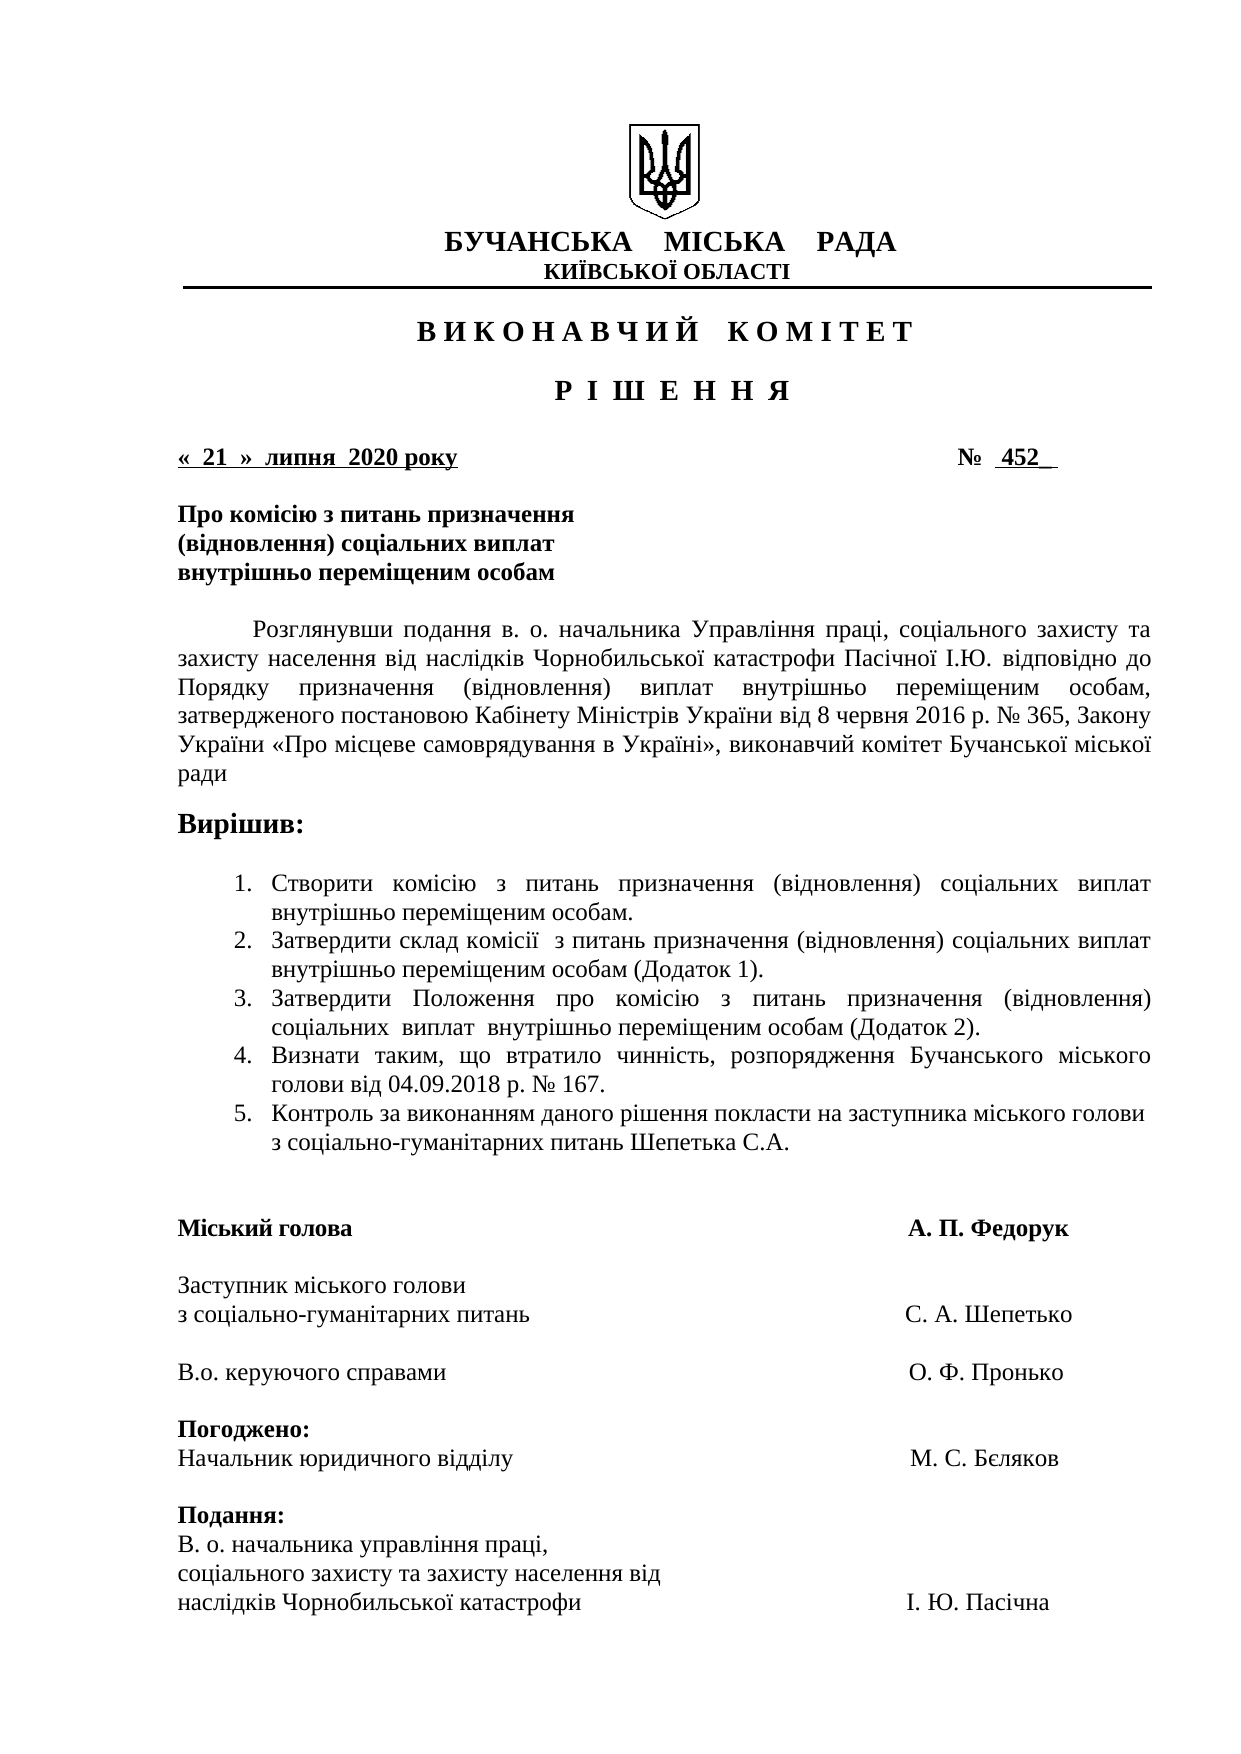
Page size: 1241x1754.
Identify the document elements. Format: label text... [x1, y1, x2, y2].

list Створити комісію з питань призначення (відновлення) соціальних виплат внутрішньо переміщеним особам. [233, 868, 1152, 926]
text БУЧАНСЬКА МІСЬКА РАДА [183, 224, 1152, 258]
title (відновлення) соціальних виплат [177, 528, 1152, 557]
subtitle В И К О Н А В Ч И Й К О М І Т Е Т [177, 314, 1152, 348]
list Затвердити склад комісії з питань призначення (відновлення) соціальних виплат внутрішньо переміщеним особам (Додаток 1). [233, 926, 1152, 983]
text з соціально-гуманітарних питань Шепетька С.А. [177, 1127, 1152, 1156]
text Міський голова А. П. Федорук [177, 1213, 1152, 1242]
title Про комісію з питань призначення [177, 499, 1152, 528]
text соціального захисту та захисту населення від [177, 1558, 1152, 1587]
subtitle Р І Ш Е Н Н Я [177, 373, 1152, 407]
text 5. Контроль за виконанням даного рішення покласти на заступника міського голови [233, 1098, 1152, 1127]
text Начальник юридичного відділу М. С. Бєляков [177, 1443, 1152, 1472]
title Затвердити Положення про комісію з питань призначення (відновлення) соціальних виплат внутрішньо переміщеним особам (Додаток 2). [233, 983, 1152, 1041]
text В.о. керуючого справами О. Ф. Пронько [177, 1357, 1152, 1386]
title внутрішньо переміщеним особам [177, 557, 1152, 585]
text Розглянувши подання в. о. начальника Управління праці, соціального захисту та захисту населення від наслідків Чорнобильської катастрофи Пасічної І.Ю. відповідно до Порядку призначення (відновлення) виплат внутрішньо переміщеним особам, затвердженого постановою Кабінету Міністрів України від 8 червня 2016 р. № 365, Закону України «Про місцеве самоврядування в Україні», виконавчий комітет Бучанської міської ради [177, 614, 1152, 787]
text з соціально-гуманітарних питань С. А. Шепетько [177, 1299, 1152, 1328]
text « 21 » липня 2020 року № 452_ [177, 442, 1152, 470]
text Погоджено: [177, 1414, 1152, 1443]
text Вирішив: [177, 806, 1152, 839]
text Заступник міського голови [177, 1271, 1152, 1299]
text Подання: [177, 1501, 1152, 1529]
text В. о. начальника управління праці, [177, 1529, 1152, 1558]
title Визнати таким, що втратило чинність, розпорядження Бучанського міського голови від 04.09.2018 р. № 167. [233, 1041, 1152, 1098]
subtitle КИЇВСЬКОЇ ОБЛАСТІ [183, 258, 1152, 286]
text наслідків Чорнобильської катастрофи І. Ю. Пасічна [177, 1587, 1152, 1616]
